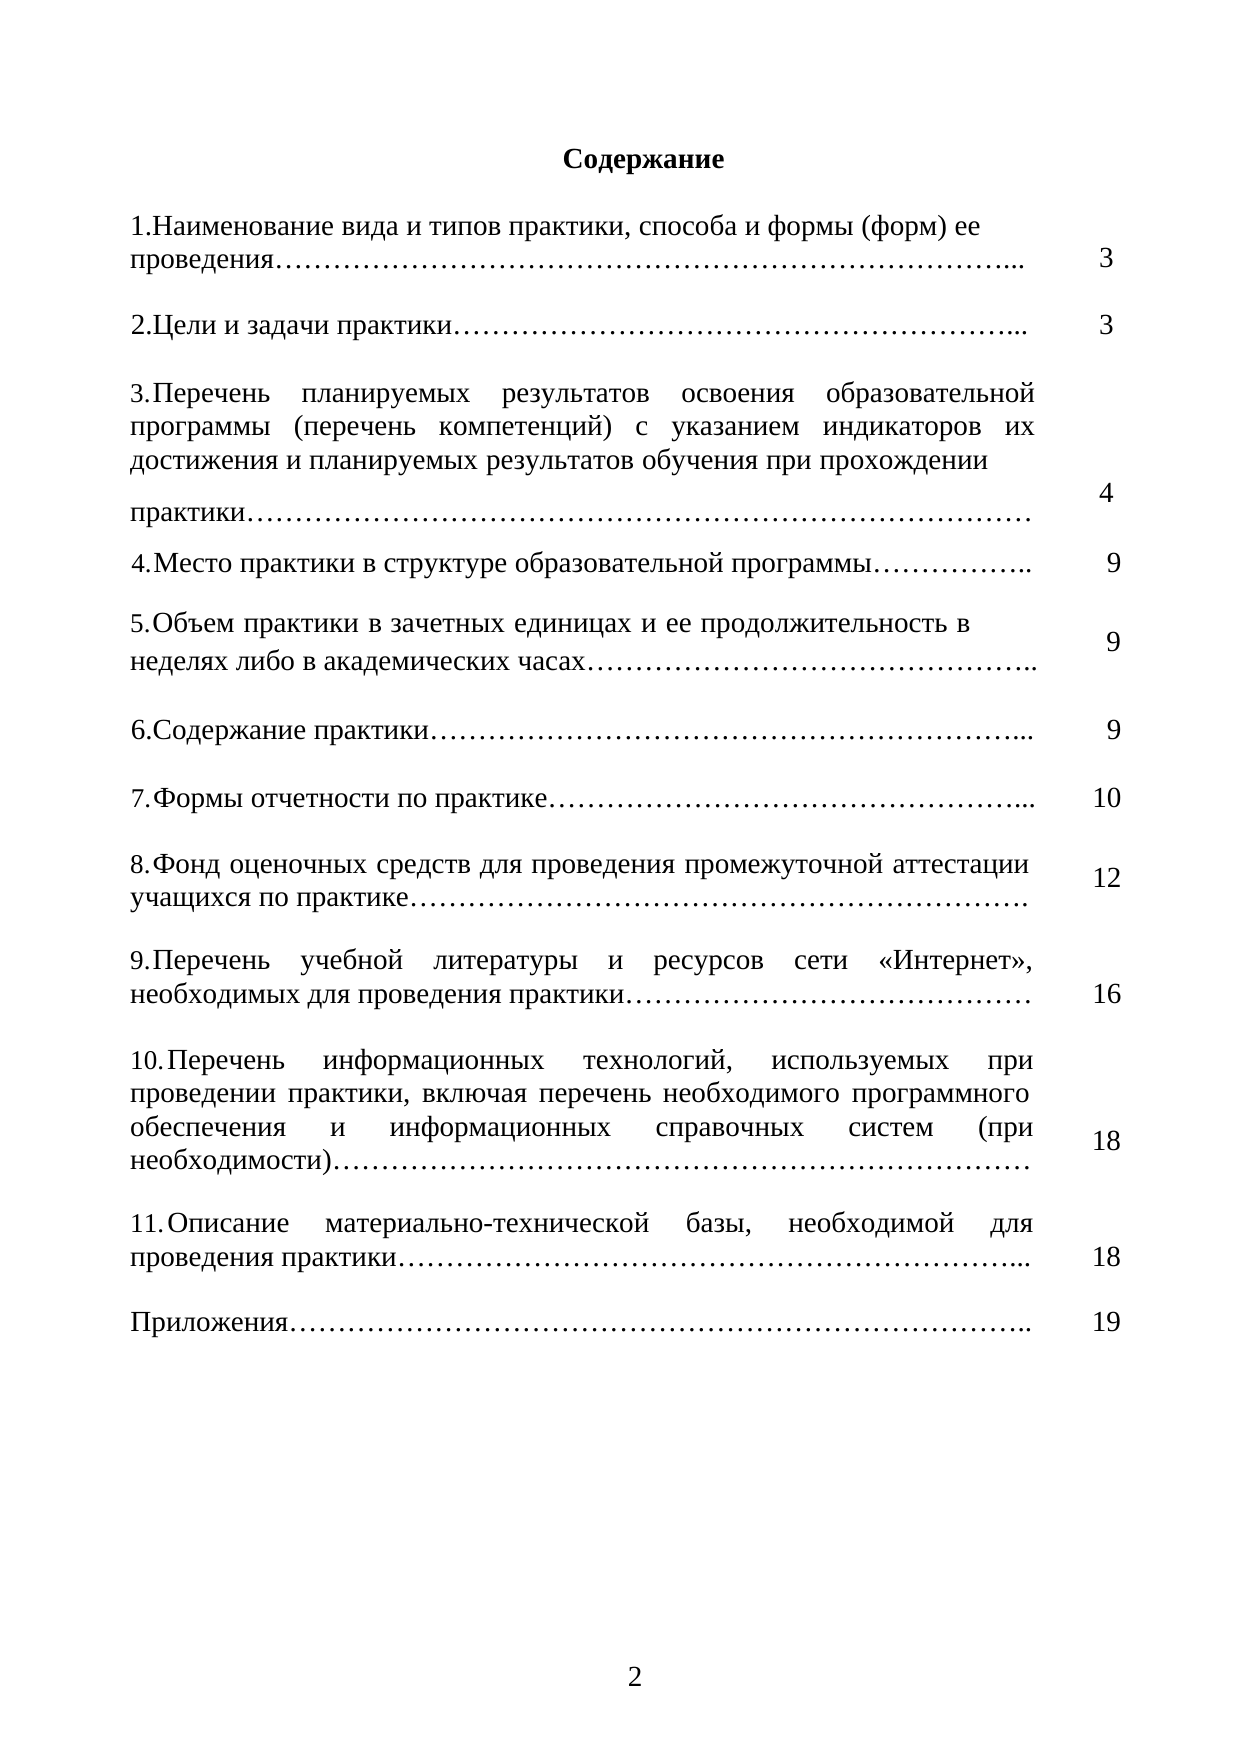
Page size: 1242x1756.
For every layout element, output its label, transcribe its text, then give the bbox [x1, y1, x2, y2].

text Содержание [87, 141, 1199, 175]
